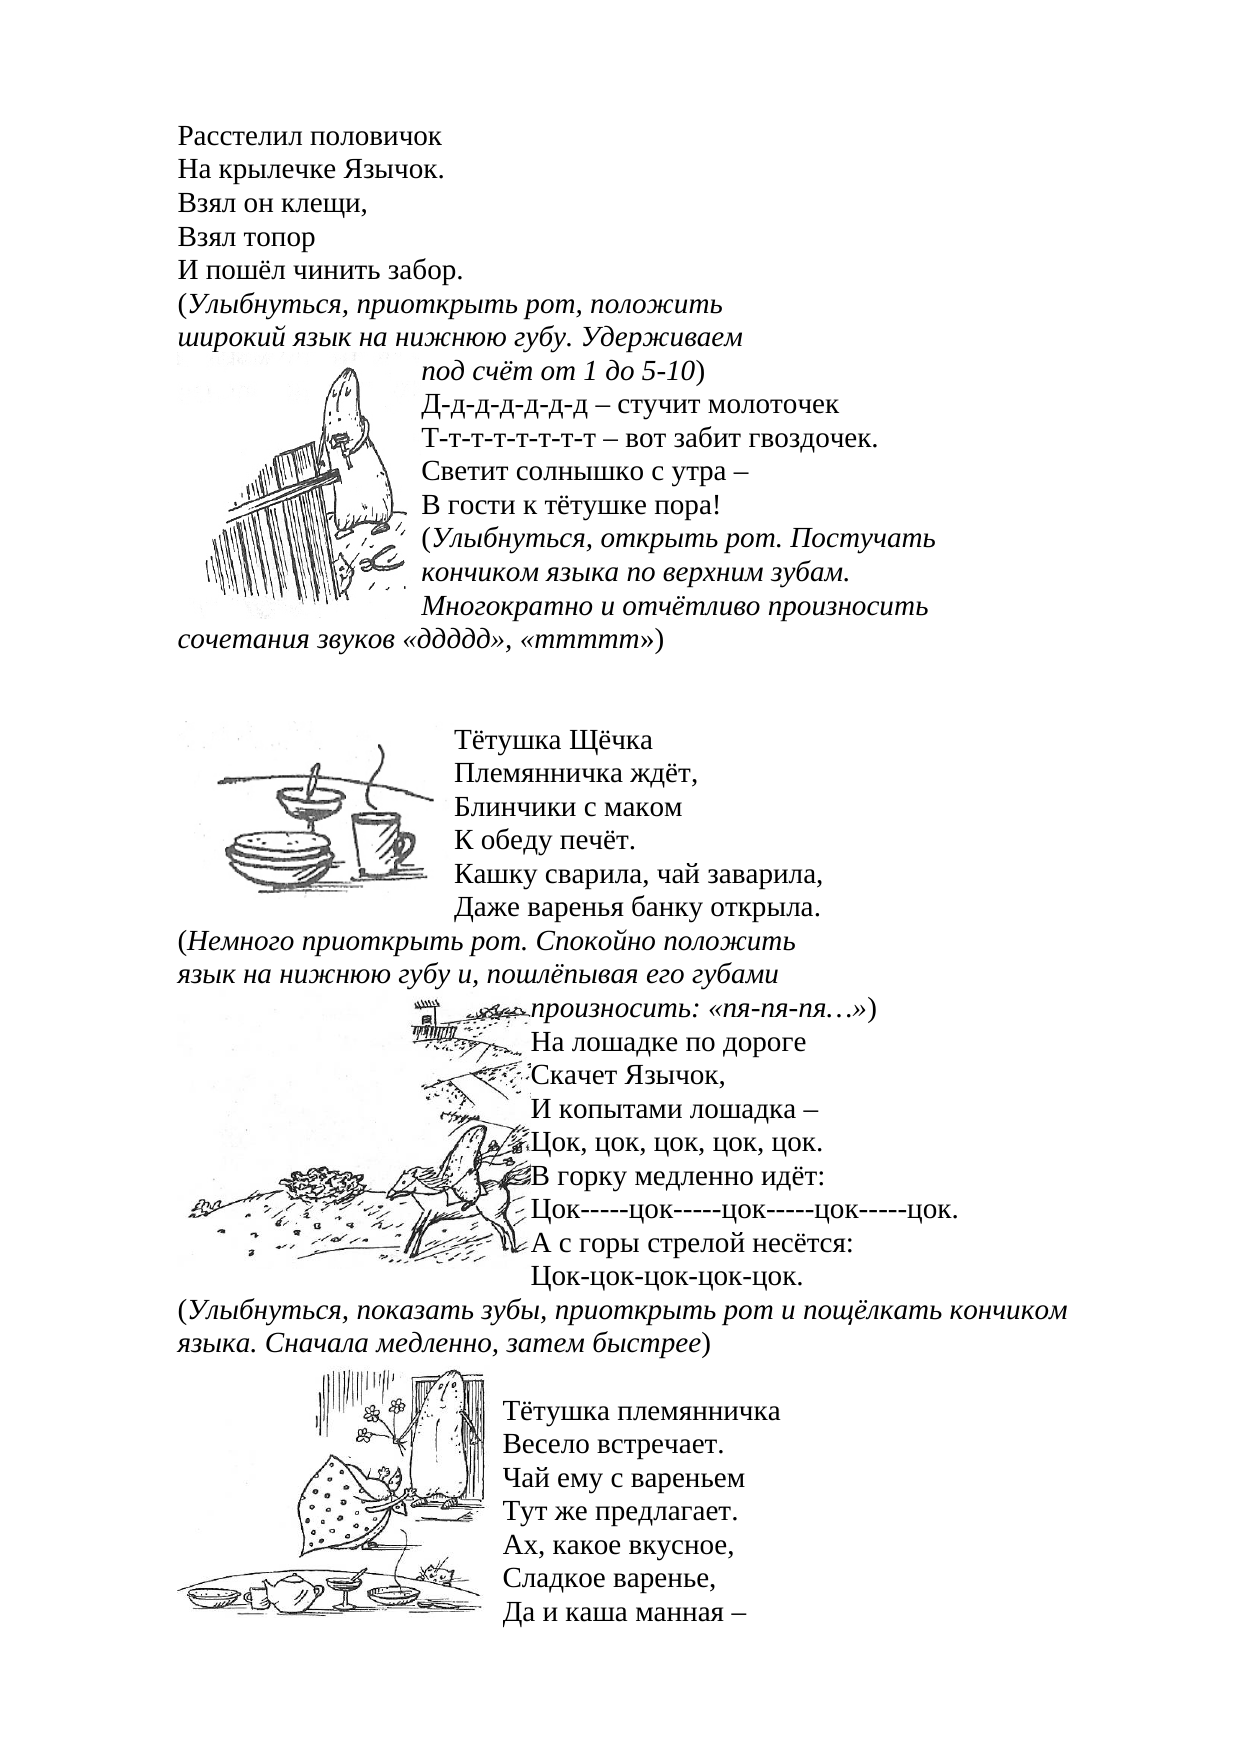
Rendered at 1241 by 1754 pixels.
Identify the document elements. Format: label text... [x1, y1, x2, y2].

text (Улыбнуться, приоткрыть рот, положить [177, 286, 1152, 319]
picture [177, 721, 454, 904]
text Чай ему с вареньем [503, 1460, 1152, 1493]
text Цок, цок, цок, цок, цок. [531, 1124, 1152, 1158]
text А с горы стрелой несётся: [531, 1225, 1152, 1258]
text Расстелил половичок [177, 118, 1152, 152]
text Взял он клещи, [177, 185, 1152, 219]
text язык на нижнюю губу и, пошлёпывая его губами [177, 957, 1152, 990]
text (Немного приоткрыть рот. Спокойно положить [177, 923, 1152, 957]
text Тётушка Щёчка [454, 722, 1152, 755]
text И пошёл чинить забор. [177, 252, 1152, 286]
text Взял топор [177, 219, 1152, 252]
text Д-д-д-д-д-д-д – стучит молоточек [421, 386, 1152, 420]
text (Улыбнуться, показать зубы, приоткрыть рот и пощёлкать кончиком языка. Сначала медленно, затем быстрее) [177, 1292, 1152, 1359]
picture [177, 1359, 503, 1627]
text Ах, какое вкусное, [503, 1527, 1152, 1560]
text под счёт от 1 до 5-10) [421, 353, 1152, 386]
text кончиком языка по верхним зубам. [421, 554, 1152, 588]
text Племянничка ждёт, [454, 755, 1152, 789]
text Весело встречает. [503, 1426, 1152, 1460]
text (Улыбнуться, открыть рот. Постучать [421, 521, 1152, 554]
text В гости к тётушке пора! [421, 487, 1152, 521]
text Светит солнышко с утра – [421, 453, 1152, 487]
text Тётушка племянничка [503, 1393, 1152, 1426]
picture [177, 990, 531, 1269]
text произносить: «пя-пя-пя…») [531, 990, 1152, 1024]
text Цок-----цок-----цок-----цок-----цок. [531, 1191, 1152, 1225]
picture [177, 352, 421, 619]
text Цок-цок-цок-цок-цок. [177, 1258, 1152, 1292]
text На лошадке по дороге [531, 1024, 1152, 1057]
text Да и каша манная – [503, 1594, 1152, 1627]
text Тут же предлагает. [503, 1493, 1152, 1527]
text На крылечке Язычок. [177, 152, 1152, 185]
text Скачет Язычок, [531, 1057, 1152, 1091]
text Блинчики с маком [454, 789, 1152, 822]
text Многократно и отчётливо произносить [177, 588, 1152, 621]
text Кашку сварила, чай заварила, [454, 856, 1152, 889]
text И копытами лошадка – [531, 1091, 1152, 1124]
text Сладкое варенье, [503, 1560, 1152, 1594]
text Даже варенья банку открыла. [177, 889, 1152, 923]
text В горку медленно идёт: [531, 1158, 1152, 1191]
text К обеду печёт. [454, 822, 1152, 856]
text широкий язык на нижнюю губу. Удерживаем [177, 319, 1152, 353]
text сочетания звуков «ддддд», «ттттт») [177, 621, 1152, 655]
text Т-т-т-т-т-т-т-т – вот забит гвоздочек. [421, 420, 1152, 453]
